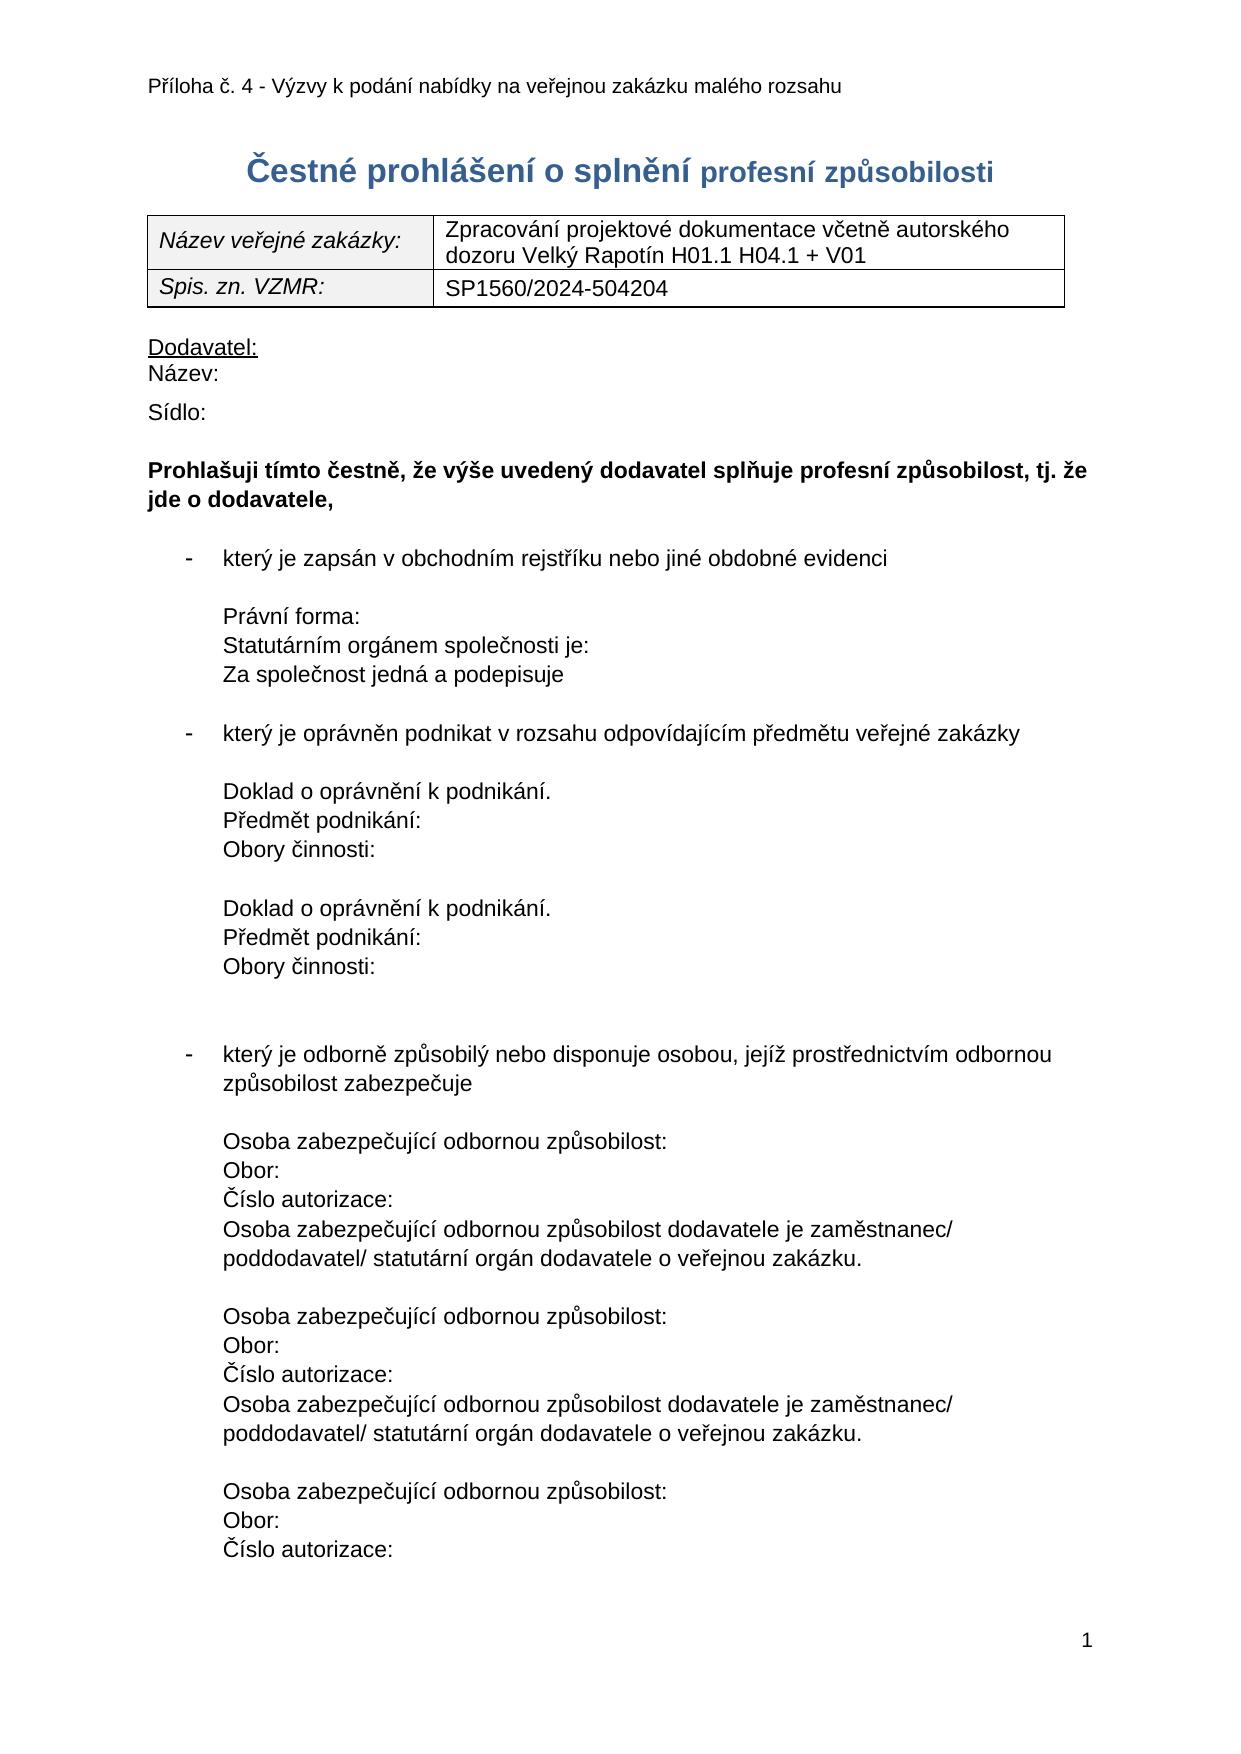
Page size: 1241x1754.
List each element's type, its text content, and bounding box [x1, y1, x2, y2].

list Předmět podnikání: [223, 921, 1093, 950]
list Obory činnosti: [223, 834, 1093, 863]
table_cell SP1560/2024-504204 [434, 270, 1064, 306]
list Za společnost jedná a podepisuje [223, 659, 1093, 688]
list Doklad o oprávnění k podnikání. [223, 892, 1093, 921]
list Obor: [223, 1154, 1093, 1184]
text Název: [148, 360, 1093, 386]
text Prohlašuji tímto čestně, že výše uvedený dodavatel splňuje profesní způsobilost, tj. že jde o dodavatele, [148, 454, 1093, 513]
subtitle Čestné prohlášení o splnění profesní způsobilosti [148, 151, 1093, 190]
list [223, 1388, 1093, 1446]
table_header Zpracování projektové dokumentace včetně autorského dozoru Velký Rapotín H01.1 H04.1 + V01 [434, 216, 1064, 269]
list který je zapsán v obchodním rejstříku nebo jiné obdobné evidenci [185, 542, 1093, 571]
text Sídlo: [148, 399, 1093, 425]
list Předmět podnikání: [223, 804, 1093, 834]
text Dodavatel: [148, 334, 1093, 360]
list Číslo autorizace: [223, 1359, 1093, 1388]
list Obor: [223, 1329, 1093, 1359]
list Osoba zabezpečující odbornou způsobilost dodavatele je zaměstnanec/ poddodavatel/ statutární orgán dodavatele o veřejnou zakázku. [223, 1213, 1093, 1271]
list Osoba zabezpečující odbornou způsobilost: [223, 1125, 1093, 1154]
list Doklad o oprávnění k podnikání. [223, 775, 1093, 804]
list Statutárním orgánem společnosti je: [223, 629, 1093, 659]
list Obor: [223, 1504, 1093, 1534]
list Právní forma: [223, 600, 1093, 629]
table_header Název veřejné zakázky: [148, 216, 433, 269]
list Číslo autorizace: [223, 1534, 1093, 1563]
list Obory činnosti: [223, 950, 1093, 979]
table_cell Spis. zn. VZMR: [148, 270, 433, 306]
list Osoba zabezpečující odbornou způsobilost: [223, 1300, 1093, 1329]
list který je odborně způsobilý nebo disponuje osobou, jejíž prostřednictvím odbornou způsobilost zabezpečuje [185, 1038, 1093, 1096]
list Číslo autorizace: [223, 1184, 1093, 1213]
list který je oprávněn podnikat v rozsahu odpovídajícím předmětu veřejné zakázky [185, 717, 1093, 746]
list Osoba zabezpečující odbornou způsobilost: [223, 1475, 1093, 1504]
